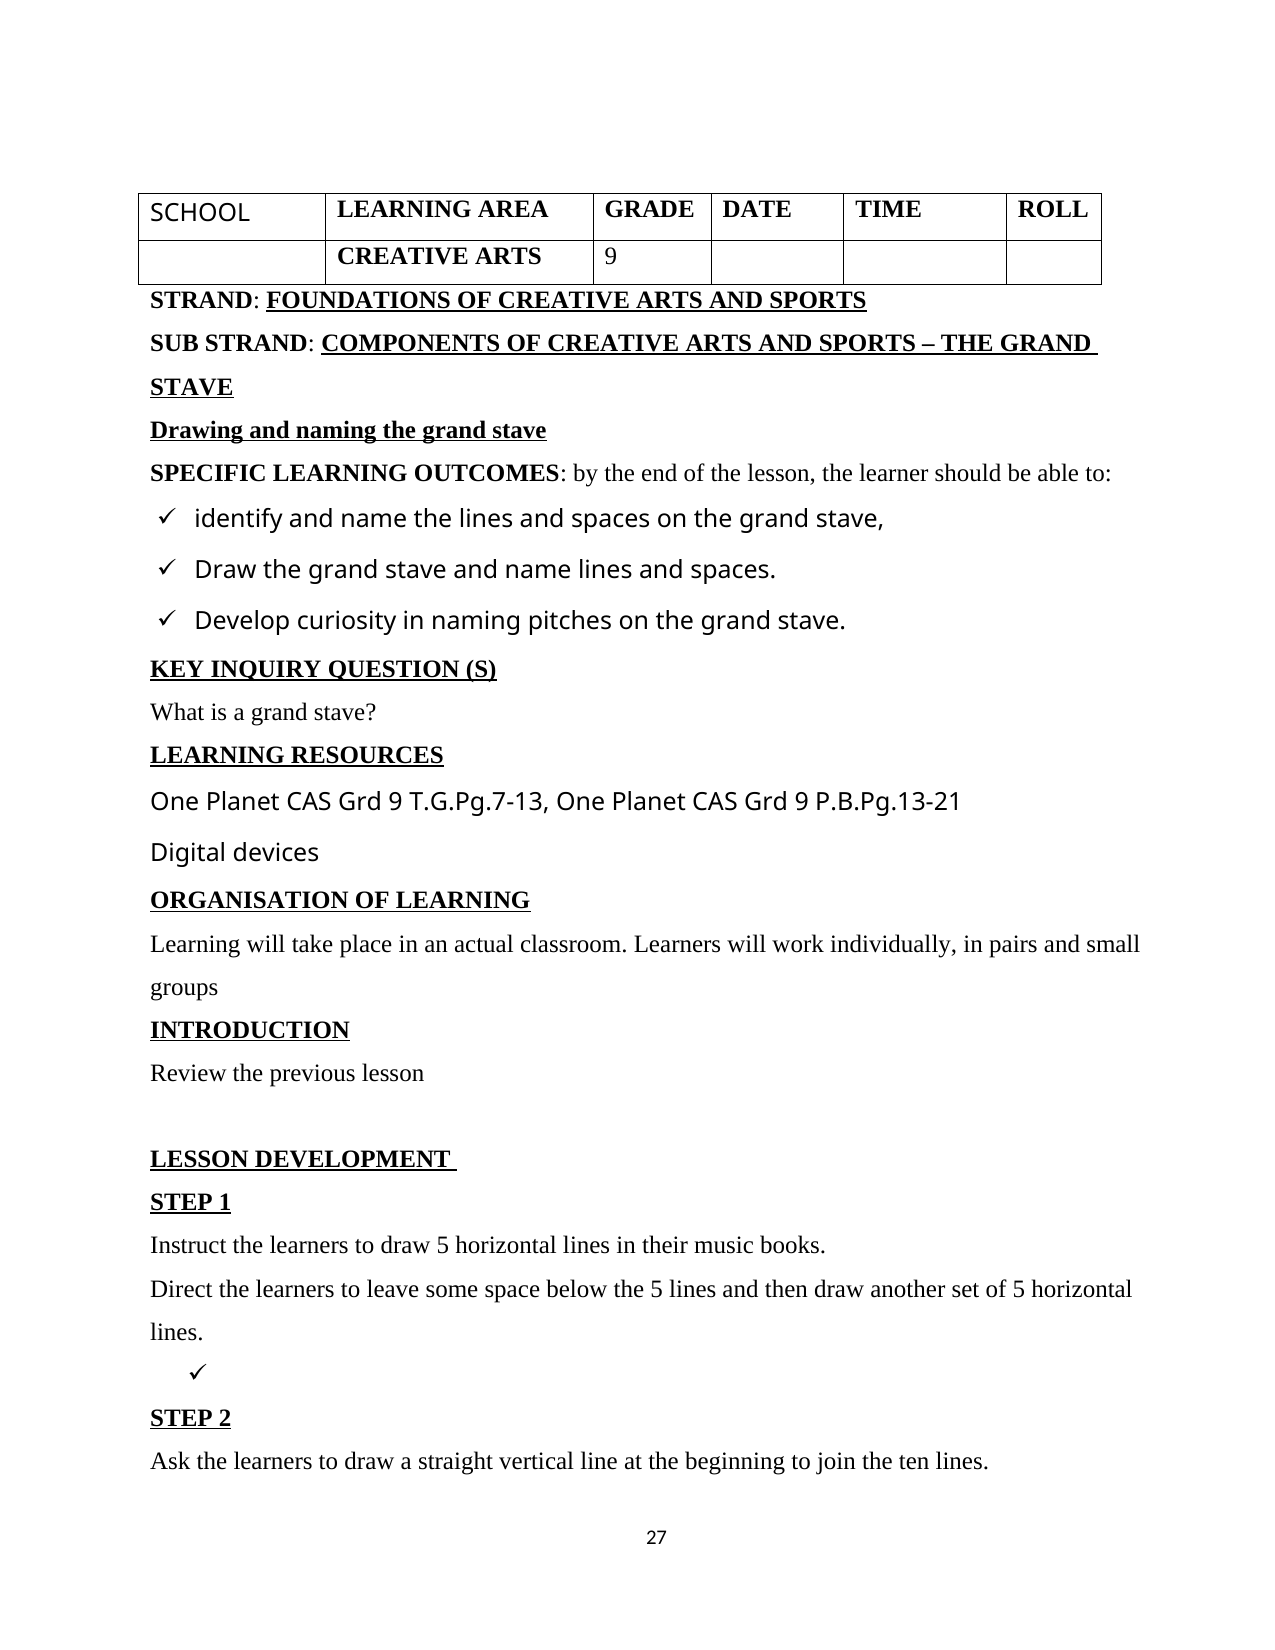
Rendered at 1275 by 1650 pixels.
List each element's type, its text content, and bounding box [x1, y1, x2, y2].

list Draw the grand stave and name lines and spaces. [157, 552, 1134, 586]
text SUB STRAND: COMPONENTS OF CREATIVE ARTS AND SPORTS – THE GRAND STAVE [150, 328, 1162, 400]
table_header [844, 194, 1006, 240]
text STEP 2 [150, 1403, 1162, 1432]
text Learning will take place in an actual classroom. Learners will work individually, in pairs and small groups [150, 929, 1162, 1001]
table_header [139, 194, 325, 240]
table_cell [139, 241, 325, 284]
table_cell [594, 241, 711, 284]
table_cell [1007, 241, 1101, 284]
text SPECIFIC LEARNING OUTCOMES: by the end of the lesson, the learner should be able to: [150, 458, 1162, 487]
text LESSON DEVELOPMENT [150, 1144, 1162, 1173]
text What is a grand stave? [150, 697, 1162, 726]
text One Planet CAS Grd 9 T.G.Pg.7-13, One Planet CAS Grd 9 P.B.Pg.13-21 [150, 783, 1162, 817]
text LEARNING RESOURCES [150, 740, 1162, 769]
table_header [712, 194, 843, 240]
list Develop curiosity in naming pitches on the grand stave. [157, 603, 1162, 637]
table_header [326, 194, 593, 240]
text STEP 1 [150, 1187, 1162, 1216]
text Instruct the learners to draw 5 horizontal lines in their music books. [150, 1231, 1162, 1259]
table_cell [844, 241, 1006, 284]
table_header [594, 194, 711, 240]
text Digital devices [150, 834, 1162, 868]
text STRAND: FOUNDATIONS OF CREATIVE ARTS AND SPORTS [150, 285, 1162, 314]
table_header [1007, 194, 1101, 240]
text Review the previous lesson [150, 1058, 1162, 1087]
text Ask the learners to draw a straight vertical line at the beginning to join the ten lines. [150, 1446, 1162, 1475]
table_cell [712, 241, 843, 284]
text Direct the learners to leave some space below the 5 lines and then draw another set of 5 horizontal lines. [150, 1274, 1162, 1346]
text KEY INQUIRY QUESTION (S) [150, 654, 1162, 683]
text Drawing and naming the grand stave [150, 415, 1162, 443]
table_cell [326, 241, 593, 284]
text INTRODUCTION [150, 1015, 1162, 1044]
text ORGANISATION OF LEARNING [150, 886, 1162, 914]
list identify and name the lines and spaces on the grand stave, [157, 501, 1151, 535]
